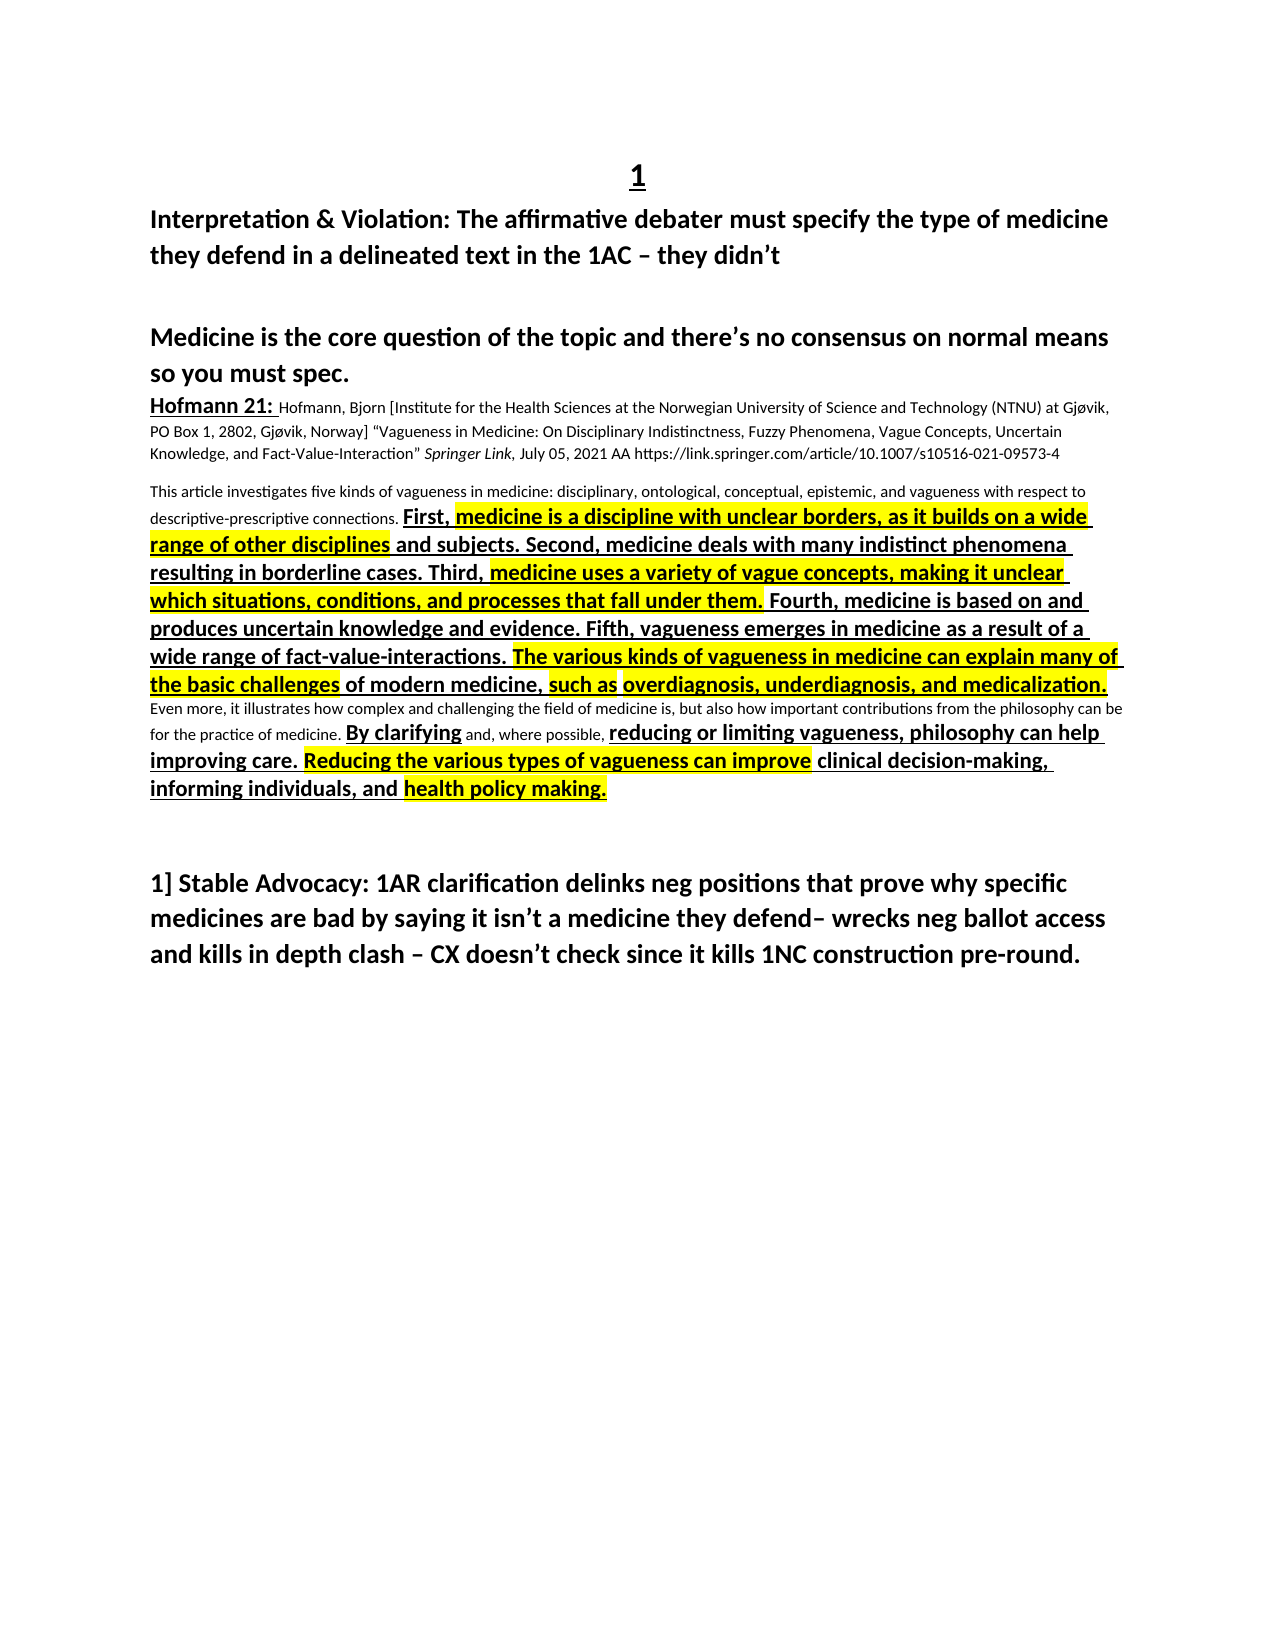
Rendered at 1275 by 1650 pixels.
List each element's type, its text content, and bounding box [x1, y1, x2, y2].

subtitle 1 [150, 154, 1125, 195]
subtitle 1] Stable Advocacy: 1AR clarification delinks neg positions that prove why specific medicines are bad by saying it isn’t a medicine they defend– wrecks neg ballot access and kills in depth clash – CX doesn’t check since it kills 1NC construction pre-round. [150, 866, 1125, 970]
text This article investigates five kinds of vagueness in medicine: disciplinary, ontological, conceptual, epistemic, and vagueness with respect to descriptive-prescriptive connections. First, medicine is a discipline with unclear borders, as it builds on a wide range of other disciplines and subjects. Second, medicine deals with many indistinct phenomena resulting in borderline cases. Third, medicine uses a variety of vague concepts, making it unclear which situations, conditions, and processes that fall under them. Fourth, medicine is based on and produces uncertain knowledge and evidence. Fifth, vagueness emerges in medicine as a result of a wide range of fact-value-interactions. The various kinds of vagueness in medicine can explain many of the basic challenges of modern medicine, such as overdiagnosis, underdiagnosis, and medicalization. Even more, it illustrates how complex and challenging the field of medicine is, but also how important contributions from the philosophy can be for the practice of medicine. By clarifying and, where possible, reducing or limiting vagueness, philosophy can help improving care. Reducing the various types of vagueness can improve clinical decision-making, informing individuals, and health policy making. [150, 482, 1125, 802]
subtitle Medicine is the core question of the topic and there’s no consensus on normal means so you must spec. [150, 320, 1125, 389]
subtitle Interpretation & Violation: The affirmative debater must specify the type of medicine they defend in a delineated text in the 1AC – they didn’t [150, 202, 1125, 271]
text Hofmann 21: Hofmann, Bjorn [Institute for the Health Sciences at the Norwegian University of Science and Technology (NTNU) at Gjøvik, PO Box 1, 2802, Gjøvik, Norway] “Vagueness in Medicine: On Disciplinary Indistinctness, Fuzzy Phenomena, Vague Concepts, Uncertain Knowledge, and Fact-Value-Interaction” Springer Link, July 05, 2021 AA https://link.springer.com/article/10.1007/s10516-021-09573-4 [150, 392, 1125, 463]
